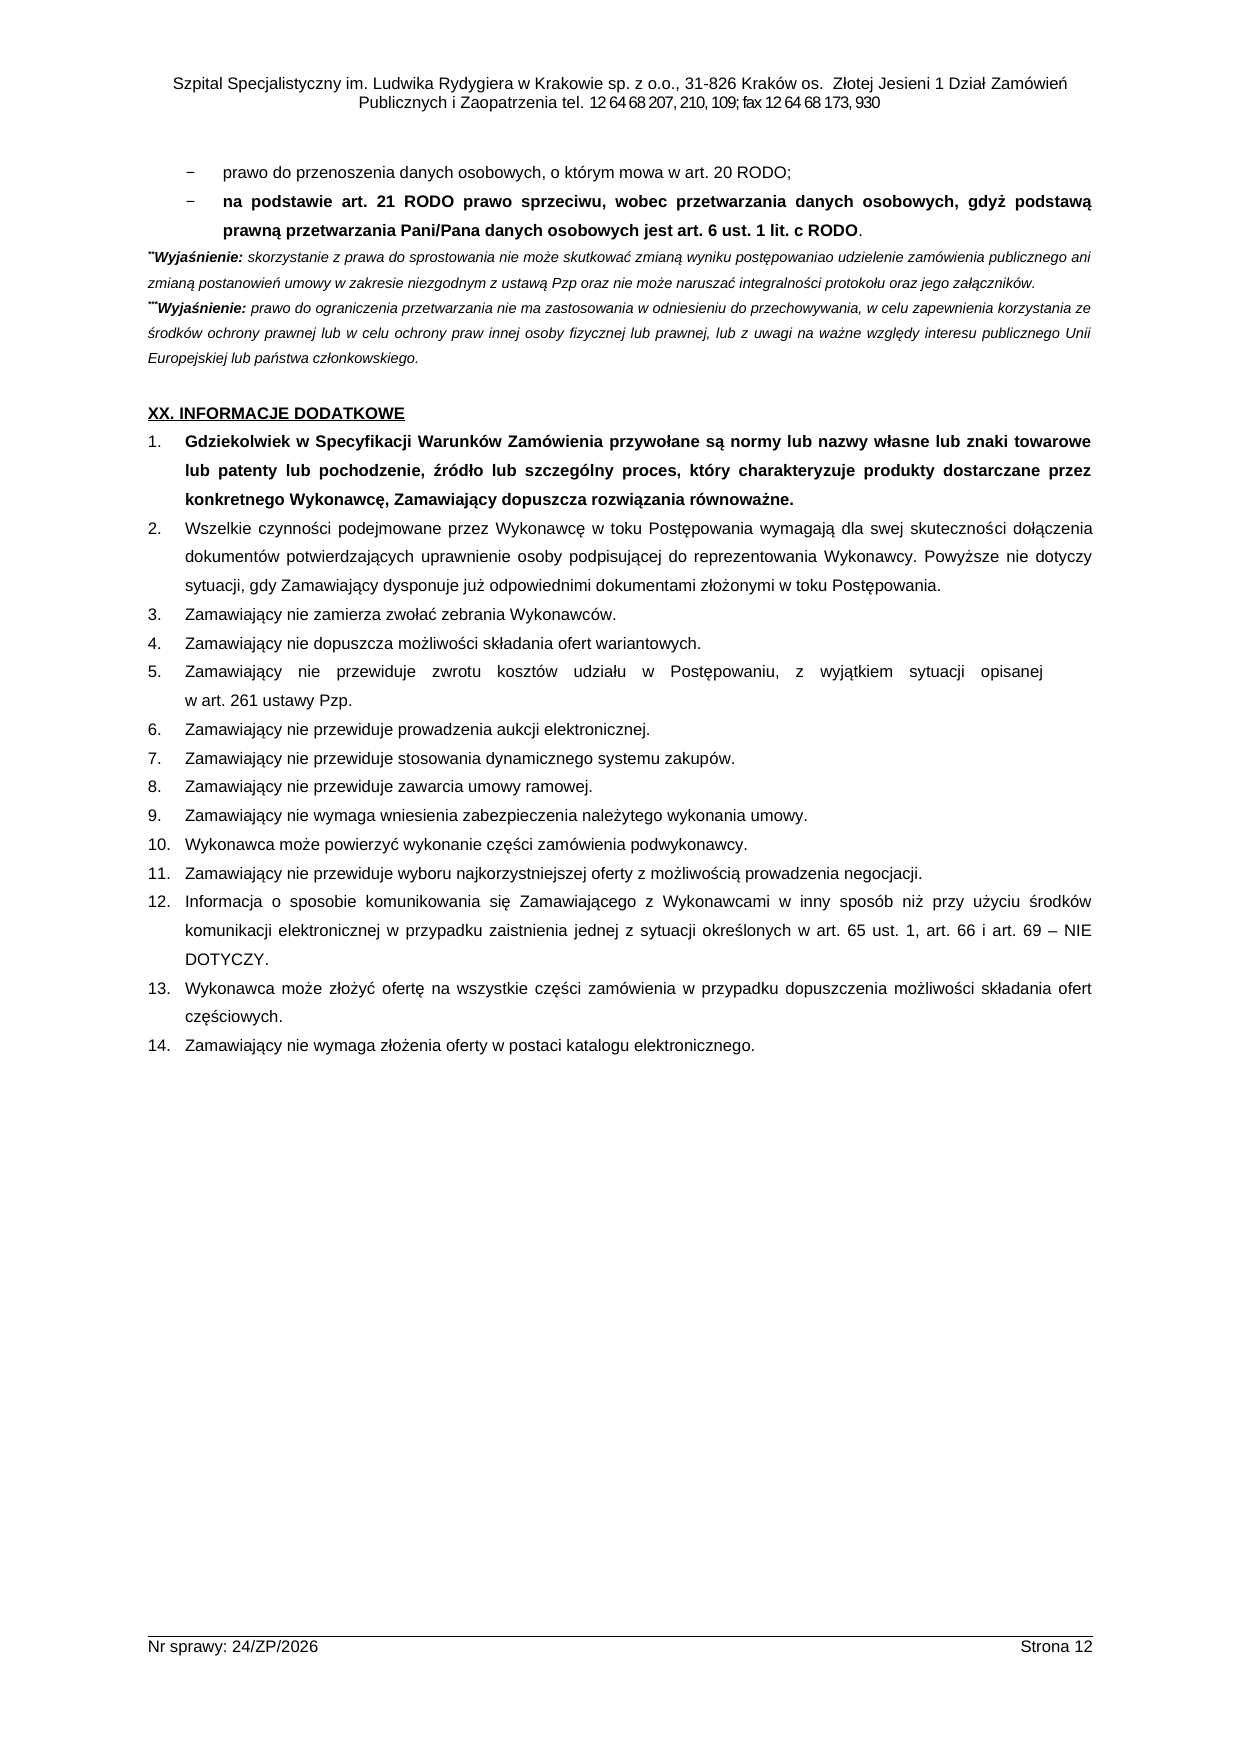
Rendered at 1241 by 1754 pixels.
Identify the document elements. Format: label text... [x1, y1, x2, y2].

list Zamawiający nie wymaga złożenia oferty w postaci katalogu elektronicznego. [148, 1036, 1093, 1055]
text ***Wyjaśnienie: prawo do ograniczenia przetwarzania nie ma zastosowania w odniesieniu do przechowywania, w celu zapewnienia korzystania ze środków ochrony prawnej lub w celu ochrony praw innej osoby fizycznej lub prawnej, lub z uwagi na ważne względy interesu publicznego Unii Europejskiej lub państwa członkowskiego. [148, 299, 1093, 366]
list Informacja o sposobie komunikowania się Zamawiającego z Wykonawcami w inny sposób niż przy użyciu środków komunikacji elektronicznej w przypadku zaistnienia jednej z sytuacji określonych w art. 65 ust. 1, art. 66 i art. 69 – NIE DOTYCZY. [148, 892, 1093, 969]
text XX. INFORMACJE DODATKOWE [148, 403, 1093, 423]
list Zamawiający nie przewiduje stosowania dynamicznego systemu zakupów. [148, 748, 1093, 768]
list Zamawiający nie przewiduje prowadzenia aukcji elektronicznej. [148, 720, 1093, 739]
list Zamawiający nie przewiduje zawarcia umowy ramowej. [148, 777, 1093, 796]
list Zamawiający nie wymaga wniesienia zabezpieczenia należytego wykonania umowy. [148, 806, 1093, 825]
list Wykonawca może złożyć ofertę na wszystkie części zamówienia w przypadku dopuszczenia możliwości składania ofert częściowych. [148, 978, 1093, 1026]
list Zamawiający nie przewiduje wyboru najkorzystniejszej oferty z możliwością prowadzenia negocjacji. [148, 863, 1093, 883]
list Gdziekolwiek w Specyfikacji Warunków Zamówienia przywołane są normy lub nazwy własne lub znaki towarowe lub patenty lub pochodzenie, źródło lub szczególny proces, który charakteryzuje produkty dostarczane przez konkretnego Wykonawcę, Zamawiający dopuszcza rozwiązania równoważne. [148, 432, 1093, 509]
list Wszelkie czynności podejmowane przez Wykonawcę w toku Postępowania wymagają dla swej skuteczności dołączenia dokumentów potwierdzających uprawnienie osoby podpisującej do reprezentowania Wykonawcy. Powyższe nie dotyczy sytuacji, gdy Zamawiający dysponuje już odpowiednimi dokumentami złożonymi w toku Postępowania. [148, 518, 1093, 595]
text **Wyjaśnienie: skorzystanie z prawa do sprostowania nie może skutkować zmianą wyniku postępowaniao udzielenie zamówienia publicznego ani zmianą postanowień umowy w zakresie niezgodnym z ustawą Pzp oraz nie może naruszać integralności protokołu oraz jego załączników. [148, 249, 1093, 291]
list Zamawiający nie zamierza zwołać zebrania Wykonawców. [148, 605, 1093, 624]
list na podstawie art. 21 RODO prawo sprzeciwu, wobec przetwarzania danych osobowych, gdyż podstawą prawną przetwarzania Pani/Pana danych osobowych jest art. 6 ust. 1 lit. c RODO. [185, 192, 1093, 239]
list Wykonawca może powierzyć wykonanie części zamówienia podwykonawcy. [148, 835, 1093, 854]
list Zamawiający nie dopuszcza możliwości składania ofert wariantowych. [148, 633, 1093, 653]
list Zamawiający nie przewiduje zwrotu kosztów udziału w Postępowaniu, z wyjątkiem sytuacji opisanej w art. 261 ustawy Pzp. [148, 662, 1093, 710]
list prawo do przenoszenia danych osobowych, o którym mowa w art. 20 RODO; [185, 163, 1093, 182]
